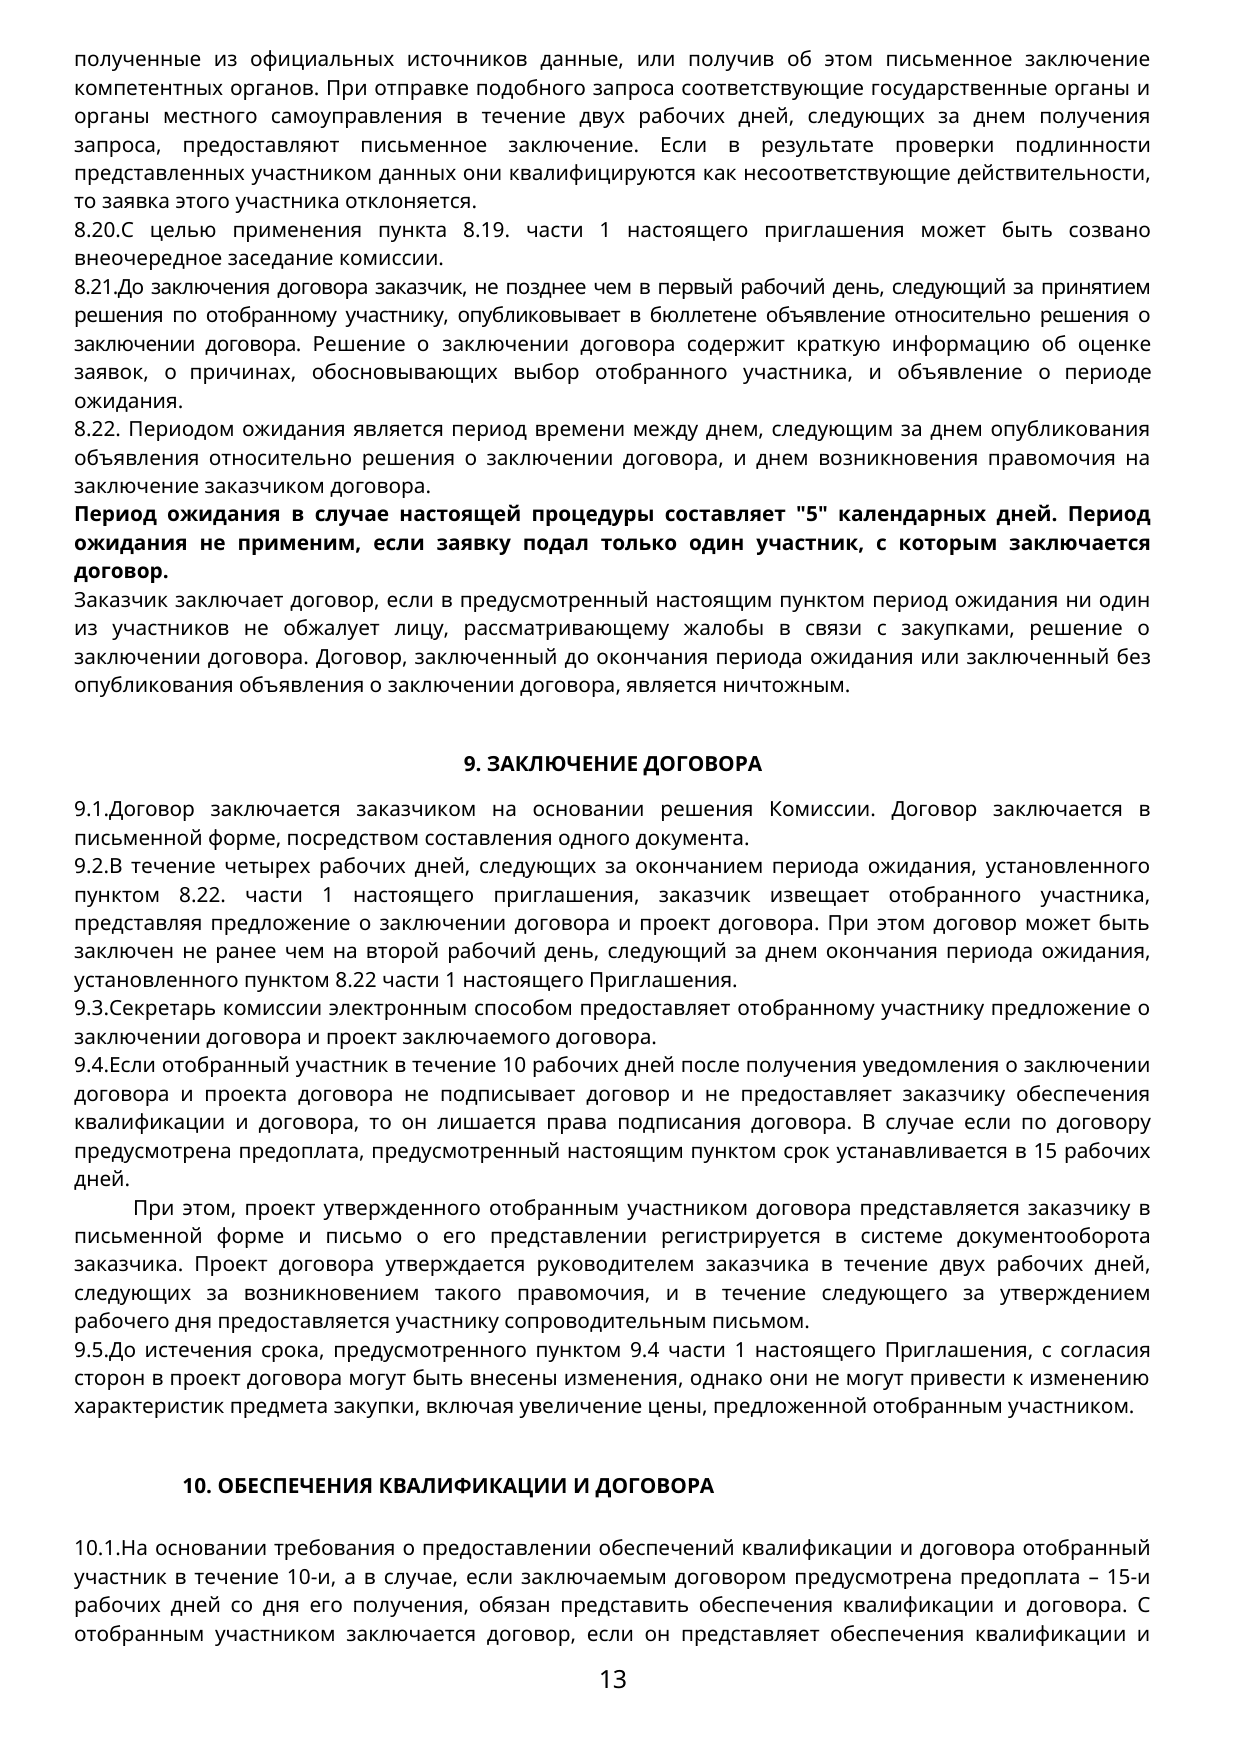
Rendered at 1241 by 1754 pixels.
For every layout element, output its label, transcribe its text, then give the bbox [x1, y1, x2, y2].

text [74, 44, 1152, 215]
text 9.2.В течение четырех рабочих дней, следующих за окончанием периода ожидания, установленного пунктом 8.22. части 1 настоящего приглашения, заказчик извещает отобранного участника, представляя предложение о заключении договора и проект договора. При этом договор может быть заключен не ранее чем на второй рабочий день, следующий за днем окончания периода ожидания, установленного пунктом 8.22 части 1 настоящего Приглашения. [74, 851, 1152, 993]
text 8.20.С целью применения пункта 8.19. части 1 настоящего приглашения может быть созвано внеочередное заседание комиссии. [74, 215, 1152, 272]
text При этом, проект утвержденного отобранным участником договора представляется заказчику в письменной форме и письмо о его представлении регистрируется в системе документооборота заказчика. Проект договора утверждается руководителем заказчика в течение двух рабочих дней, следующих за возникновением такого правомочия, и в течение следующего за утверждением рабочего дня предоставляется участнику сопроводительным письмом. [74, 1193, 1152, 1335]
text 9.5.До истечения срока, предусмотренного пунктом 9.4 части 1 настоящего Приглашения, с согласия сторон в проект договора могут быть внесены изменения, однако они не могут привести к изменению характеристик предмета закупки, включая увеличение цены, предложенной отобранным участником. [74, 1335, 1152, 1420]
text 9. ЗАКЛЮЧЕНИЕ ДОГОВОРА [74, 749, 1152, 778]
text Заказчик заключает договор, если в предусмотренный настоящим пунктом период ожидания ни один из участников не обжалует лицу, рассматривающему жалобы в связи с закупками, решение о заключении договора. Договор, заключенный до окончания периода ожидания или заключенный без опубликования объявления о заключении договора, является ничтожным. [74, 585, 1152, 699]
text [74, 1533, 1152, 1647]
text 9.3.Секретарь комиссии электронным способом предоставляет отобранному участнику предложение о заключении договора и проект заключаемого договора. [74, 993, 1152, 1050]
text 9.4.Если отобранный участник в течение 10 рабочих дней после получения уведомления о заключении договора и проекта договора не подписывает договор и не предоставляет заказчику обеспечения квалификации и договора, то он лишается права подписания договора. В случае если по договору предусмотрена предоплата, предусмотренный настоящим пунктом срок устанавливается в 15 рабочих дней. [74, 1050, 1152, 1193]
text Период ожидания в случае настоящей процедуры составляет "5" календарных дней. Период ожидания не применим, если заявку подал только один участник, с которым заключается договор. [74, 499, 1152, 585]
text 9.1.Договор заключается заказчиком на основании решения Комиссии. Договор заключается в письменной форме, посредством составления одного документа. [74, 794, 1152, 851]
text 10. ОБЕСПЕЧЕНИЯ КВАЛИФИКАЦИИ И ДОГОВОРА [74, 1471, 1152, 1499]
text 8.21.До заключения договора заказчик, не позднее чем в первый рабочий день, следующий за принятием решения по отобранному участнику, опубликовывает в бюллетене объявление относительно решения о заключении договора. Решение о заключении договора содержит краткую информацию об оценке заявок, о причинах, обосновывающих выбор отобранного участника, и объявление о периоде ожидания. [74, 272, 1152, 414]
text 8.22. Периодом ожидания является период времени между днем, следующим за днем опубликования объявления относительно решения о заключении договора, и днем возникновения правомочия на заключение заказчиком договора. [74, 414, 1152, 499]
